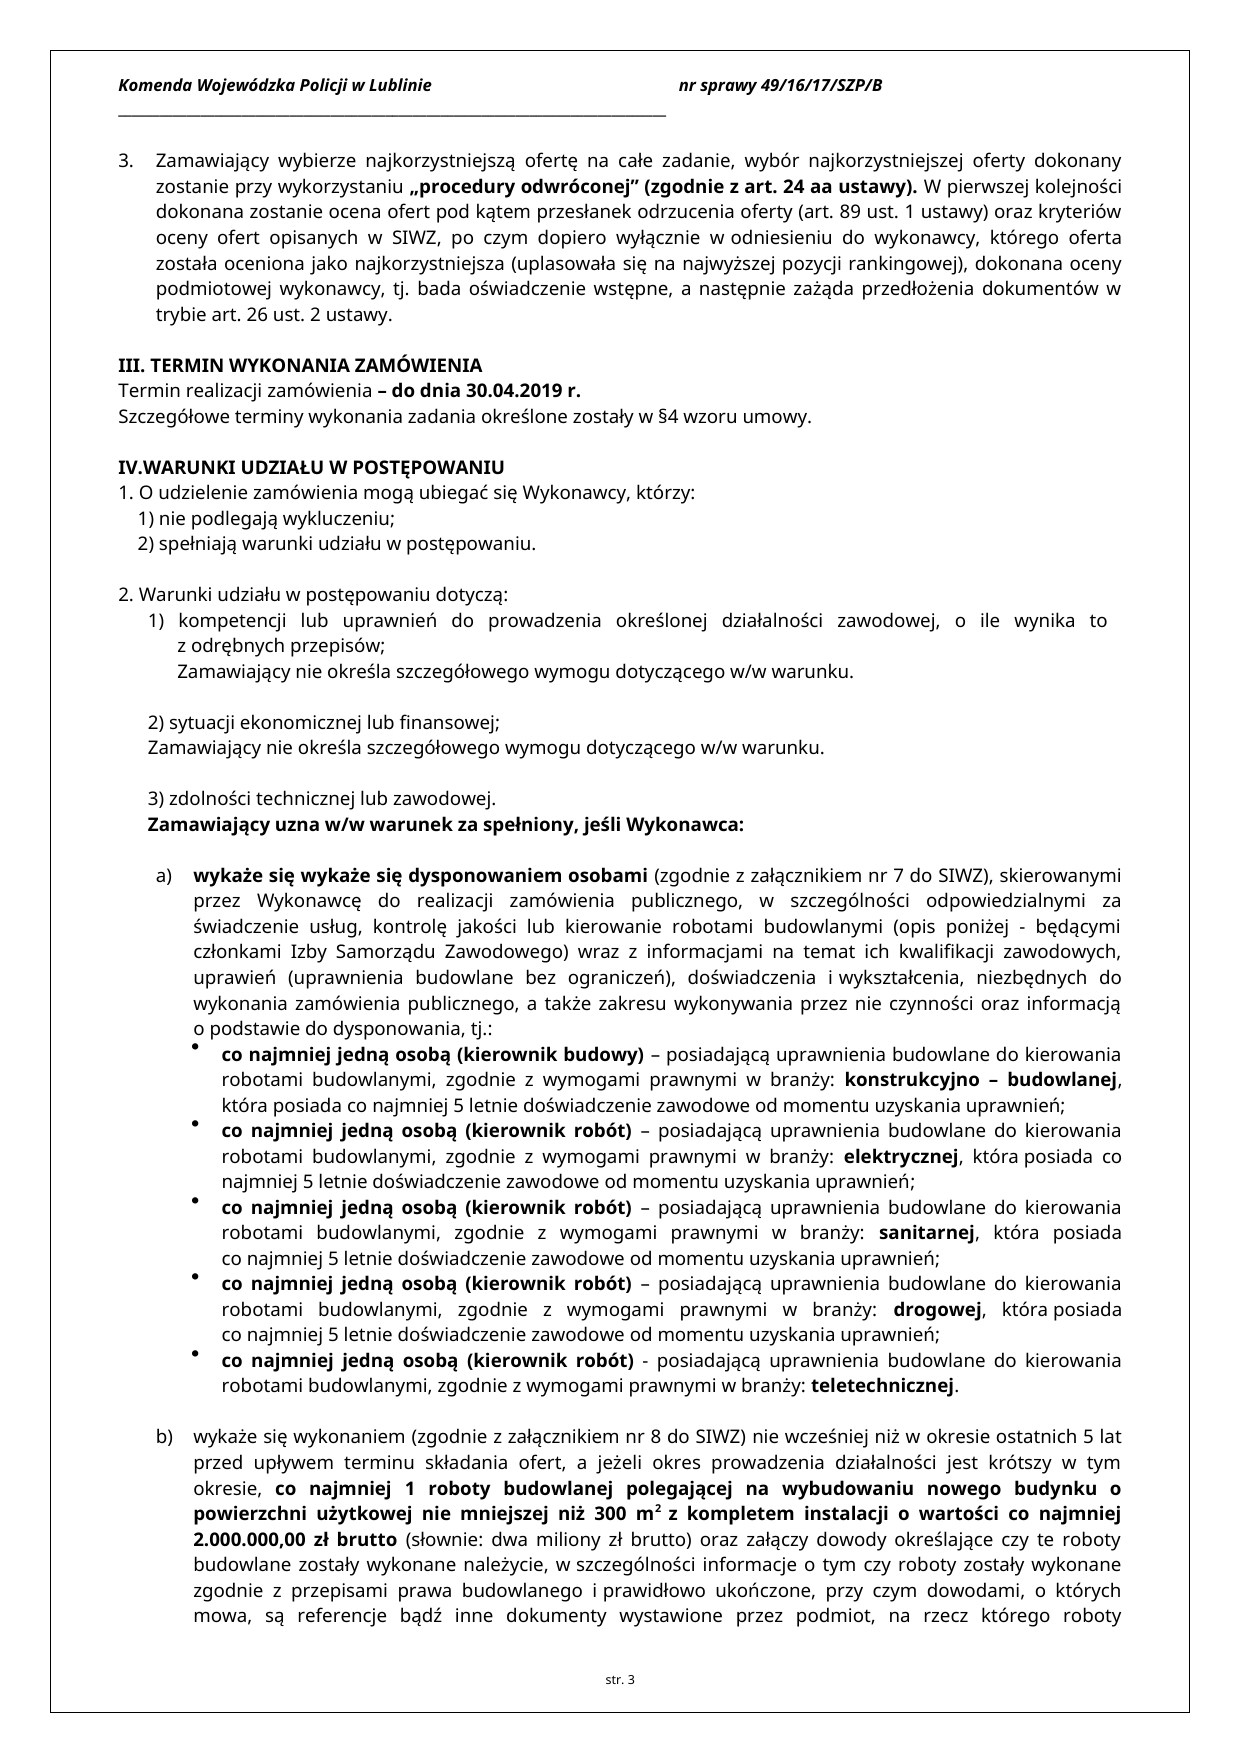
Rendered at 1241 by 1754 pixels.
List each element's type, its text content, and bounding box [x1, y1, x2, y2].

text Zamawiający nie określa szczegółowego wymogu dotyczącego w/w warunku. [148, 735, 1122, 760]
text Zamawiający uzna w/w warunek za spełniony, jeśli Wykonawca: [118, 811, 1122, 837]
list co najmniej jedną osobą (kierownik robót) – posiadającą uprawnienia budowlane do kierowania robotami budowlanymi, zgodnie z wymogami prawnymi w branży: drogowej, która posiada co najmniej 5 letnie doświadczenie zawodowe od momentu uzyskania uprawnień; [192, 1271, 1122, 1347]
list co najmniej jedną osobą (kierownik robót) - posiadającą uprawnienia budowlane do kierowania robotami budowlanymi, zgodnie z wymogami prawnymi w branży: teletechnicznej. [192, 1347, 1122, 1398]
text 1) kompetencji lub uprawnień do prowadzenia określonej działalności zawodowej, o ile wynika to z odrębnych przepisów; [148, 607, 1122, 658]
text 3) zdolności technicznej lub zawodowej. [118, 786, 1122, 811]
text 1) nie podlegają wykluczeniu; [118, 505, 1122, 531]
text Zamawiający nie określa szczegółowego wymogu dotyczącego w/w warunku. [177, 658, 1122, 684]
text Szczegółowe terminy wykonania zadania określone zostały w §4 wzoru umowy. [118, 403, 1122, 428]
list co najmniej jedną osobą (kierownik robót) – posiadającą uprawnienia budowlane do kierowania robotami budowlanymi, zgodnie z wymogami prawnymi w branży: elektrycznej, która posiada co najmniej 5 letnie doświadczenie zawodowe od momentu uzyskania uprawnień; [192, 1117, 1122, 1194]
text Termin realizacji zamówienia – do dnia 30.04.2019 r. [118, 377, 1122, 403]
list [156, 1424, 1122, 1628]
text 2. Warunki udziału w postępowaniu dotyczą: [118, 582, 1122, 607]
list wykaże się wykaże się dysponowaniem osobami (zgodnie z załącznikiem nr 7 do SIWZ), skierowanymi przez Wykonawcę do realizacji zamówienia publicznego, w szczególności odpowiedzialnymi za świadczenie usług, kontrolę jakości lub kierowanie robotami budowlanymi (opis poniżej - będącymi członkami Izby Samorządu Zawodowego) wraz z informacjami na temat ich kwalifikacji zawodowych, uprawień (uprawnienia budowlane bez ograniczeń), doświadczenia i wykształcenia, niezbędnych do wykonania zamówienia publicznego, a także zakresu wykonywania przez nie czynności oraz informacją o podstawie do dysponowania, tj.: [156, 862, 1122, 1041]
list co najmniej jedną osobą (kierownik budowy) – posiadającą uprawnienia budowlane do kierowania robotami budowlanymi, zgodnie z wymogami prawnymi w branży: konstrukcyjno – budowlanej, która posiada co najmniej 5 letnie doświadczenie zawodowe od momentu uzyskania uprawnień; [192, 1041, 1122, 1117]
list Zamawiający wybierze najkorzystniejszą ofertę na całe zadanie, wybór najkorzystniejszej oferty dokonany zostanie przy wykorzystaniu „procedury odwróconej” (zgodnie z art. 24 aa ustawy). W pierwszej kolejności dokonana zostanie ocena ofert pod kątem przesłanek odrzucenia oferty (art. 89 ust. 1 ustawy) oraz kryteriów oceny ofert opisanych w SIWZ, po czym dopiero wyłącznie w odniesieniu do wykonawcy, którego oferta została oceniona jako najkorzystniejsza (uplasowała się na najwyższej pozycji rankingowej), dokonana oceny podmiotowej wykonawcy, tj. bada oświadczenie wstępne, a następnie zażąda przedłożenia dokumentów w trybie art. 26 ust. 2 ustawy. [118, 148, 1122, 326]
text 2) spełniają warunki udziału w postępowaniu. [118, 531, 1122, 556]
list co najmniej jedną osobą (kierownik robót) – posiadającą uprawnienia budowlane do kierowania robotami budowlanymi, zgodnie z wymogami prawnymi w branży: sanitarnej, która posiada co najmniej 5 letnie doświadczenie zawodowe od momentu uzyskania uprawnień; [192, 1194, 1122, 1271]
text 2) sytuacji ekonomicznej lub finansowej; [118, 709, 1122, 735]
text III. termin wykonania ZaMÓWIENIA [118, 352, 1122, 377]
text 1. O udzielenie zamówienia mogą ubiegać się Wykonawcy, którzy: [118, 479, 1122, 505]
text IV.WARUNKI UDZIAŁU W POSTĘPOWANIU [118, 454, 1122, 479]
